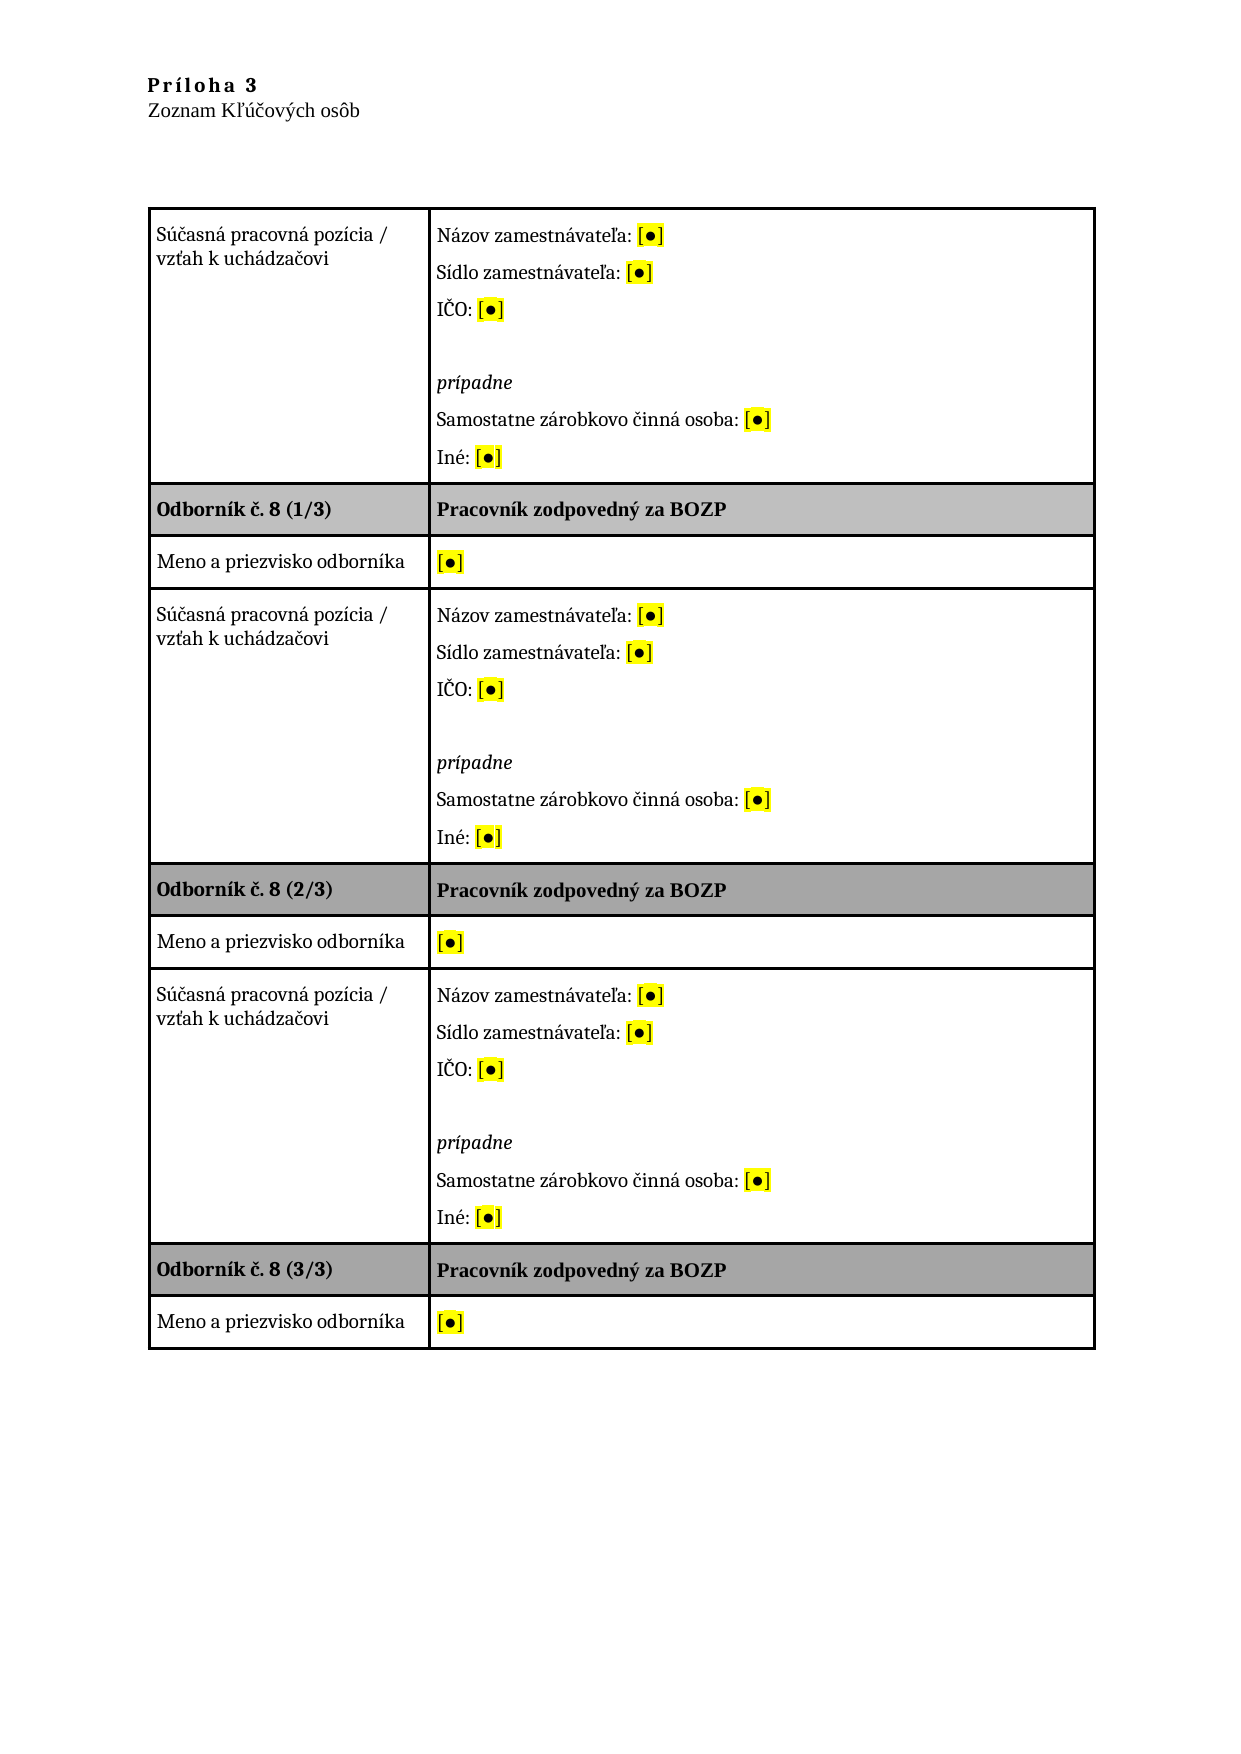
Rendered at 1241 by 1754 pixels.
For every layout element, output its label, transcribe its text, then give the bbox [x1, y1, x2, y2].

table_cell Pracovník zodpovedný za BOZP [431, 485, 1093, 534]
table_cell Súčasná pracovná pozícia / vzťah k uchádzačovi [151, 590, 428, 862]
table_cell Názov zamestnávateľa: [●] Sídlo zamestnávateľa: [●] IČO: [●] prípadne Samostatne zárobkovo činná osoba: [●] Iné: [●] [431, 590, 1093, 862]
table_cell Odborník č. 8 (3/3) [151, 1245, 428, 1294]
table_cell Pracovník zodpovedný za BOZP [431, 865, 1093, 914]
table_cell [●] [431, 917, 1093, 967]
table_cell Meno a priezvisko odborníka [151, 917, 428, 967]
table_cell Meno a priezvisko odborníka [151, 1297, 428, 1347]
table_cell Meno a priezvisko odborníka [151, 537, 428, 587]
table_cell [431, 970, 1093, 1242]
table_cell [151, 970, 428, 1242]
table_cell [151, 210, 428, 482]
table_cell Odborník č. 8 (2/3) [151, 865, 428, 914]
table_cell Odborník č. 8 (1/3) [151, 485, 428, 534]
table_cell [431, 210, 1093, 482]
table_cell [●] [431, 1297, 1093, 1347]
table_cell Pracovník zodpovedný za BOZP [431, 1245, 1093, 1294]
table_cell [●] [431, 537, 1093, 587]
